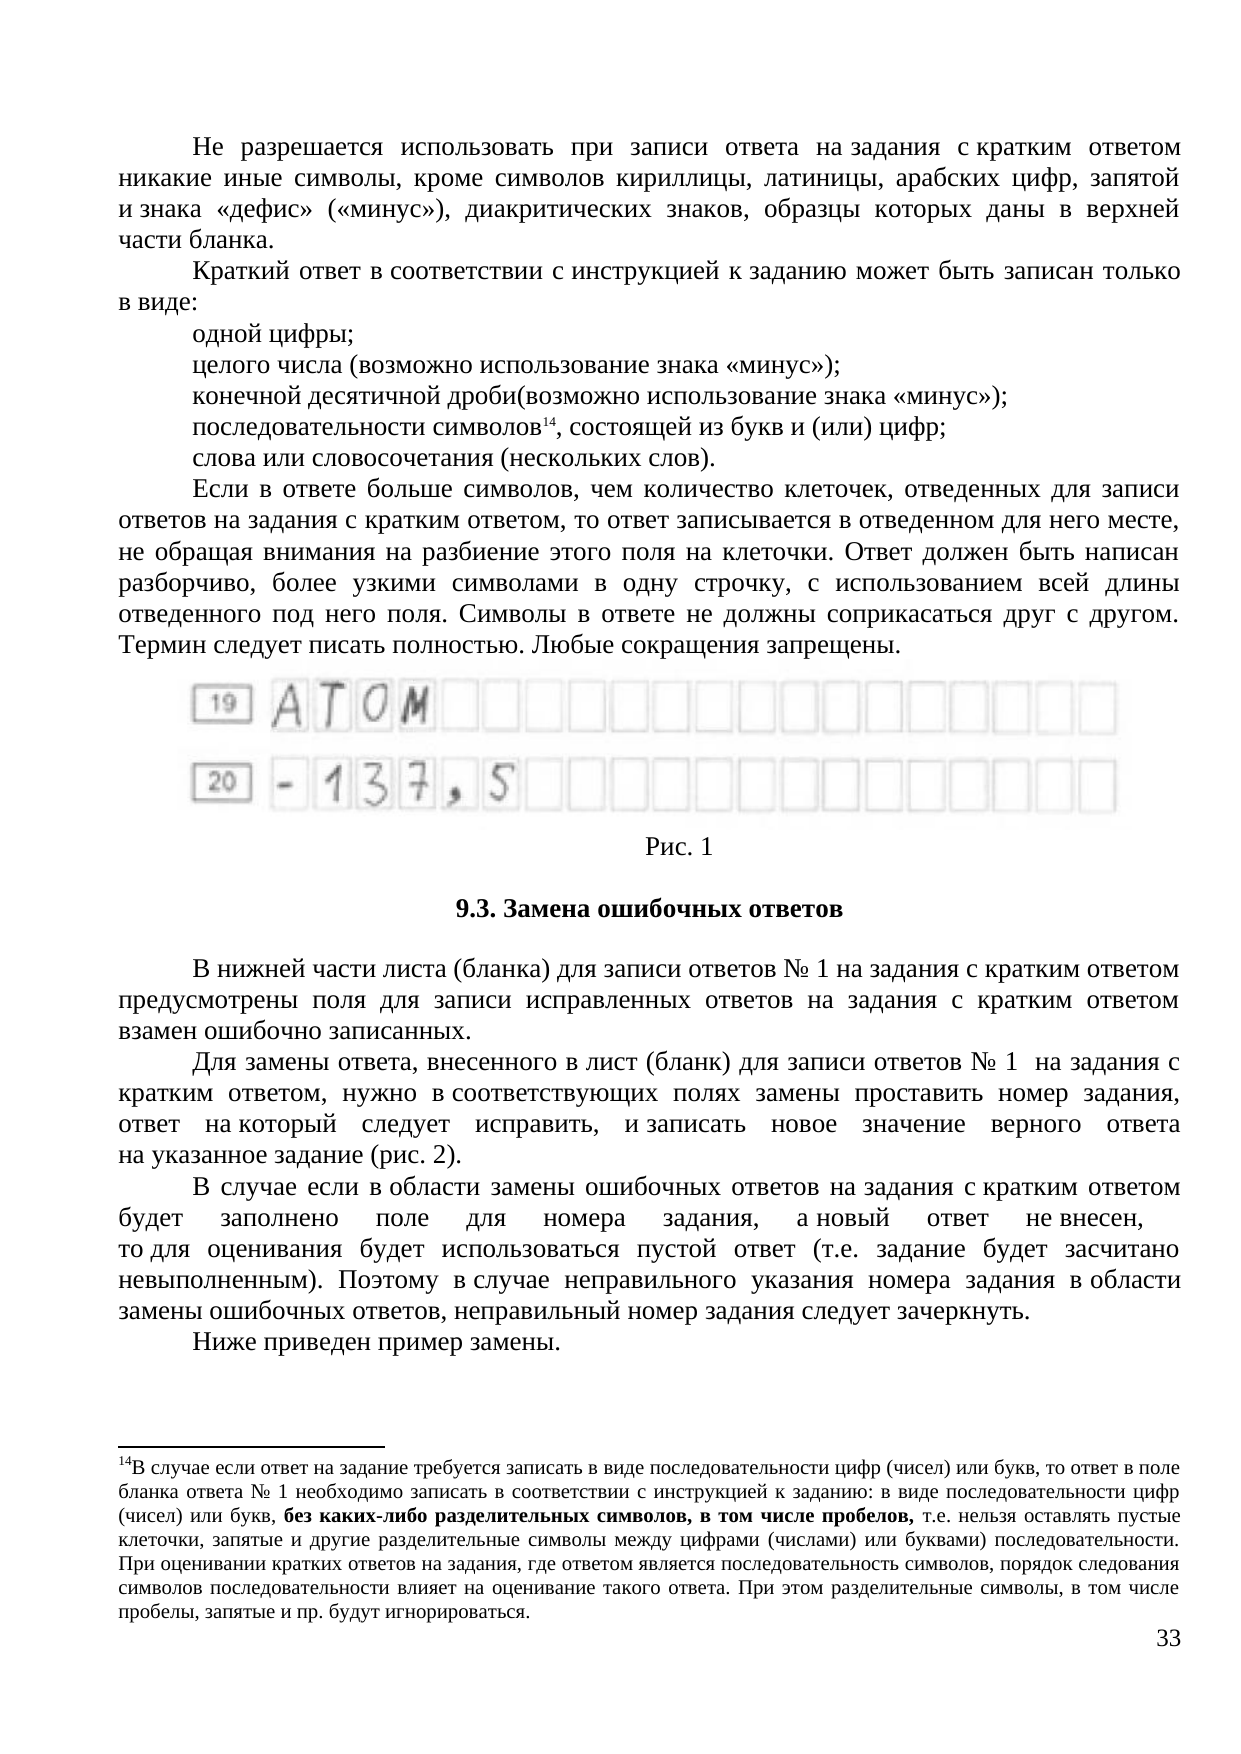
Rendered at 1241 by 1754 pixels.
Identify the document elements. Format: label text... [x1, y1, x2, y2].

text В случае если в области замены ошибочных ответов на задания с кратким ответом будет заполнено поле для номера задания, а новый ответ не внесен, то для оценивания будет использоваться пустой ответ (т.е. задание будет засчитано невыполненным). Поэтому в случае неправильного указания номера задания в области замены ошибочных ответов, неправильный номер задания следует зачеркнуть. [118, 1170, 1181, 1326]
text последовательности символов, состоящей из букв и (или) цифр; [118, 410, 1181, 441]
text слова или словосочетания (нескольких слов). [118, 441, 1181, 472]
text В нижней части листа (бланка) для записи ответов № 1 на задания с кратким ответом предусмотрены поля для записи исправленных ответов на задания с кратким ответом взамен ошибочно записанных. [118, 952, 1181, 1045]
text Не разрешается использовать при записи ответа на задания с кратким ответом никакие иные символы, кроме символов кириллицы, латиницы, арабских цифр, запятой и знака «дефис» («минус»), диакритических знаков, образцы которых даны в верхней части бланка. [118, 130, 1181, 254]
text Ниже приведен пример замены. [118, 1326, 1181, 1357]
text Если в ответе больше символов, чем количество клеточек, отведенных для записи ответов на задания с кратким ответом, то ответ записывается в отведенном для него месте, не обращая внимания на разбиение этого поля на клеточки. Ответ должен быть написан разборчиво, более узкими символами в одну строчку, с использованием всей длины отведенного под него поля. Символы в ответе не должны соприкасаться друг с другом. Термин следует писать полностью. Любые сокращения запрещены. [118, 472, 1181, 659]
text Для замены ответа, внесенного в лист (бланк) для записи ответов № 1 на задания с кратким ответом, нужно в соответствующих полях замены проставить номер задания, ответ на который следует исправить, и записать новое значение верного ответа на указанное задание (рис. 2). [118, 1045, 1181, 1170]
text 9.3. Замена ошибочных ответов [118, 892, 1181, 923]
text целого числа (возможно использование знака «минус»); [118, 348, 1181, 379]
text одной цифры; [118, 317, 1181, 348]
text Краткий ответ в соответствии с инструкцией к заданию может быть записан только в виде: [118, 254, 1181, 317]
text конечной десятичной дроби(возможно использование знака «минус»); [118, 379, 1181, 410]
text Рис. 1 [118, 829, 1181, 861]
